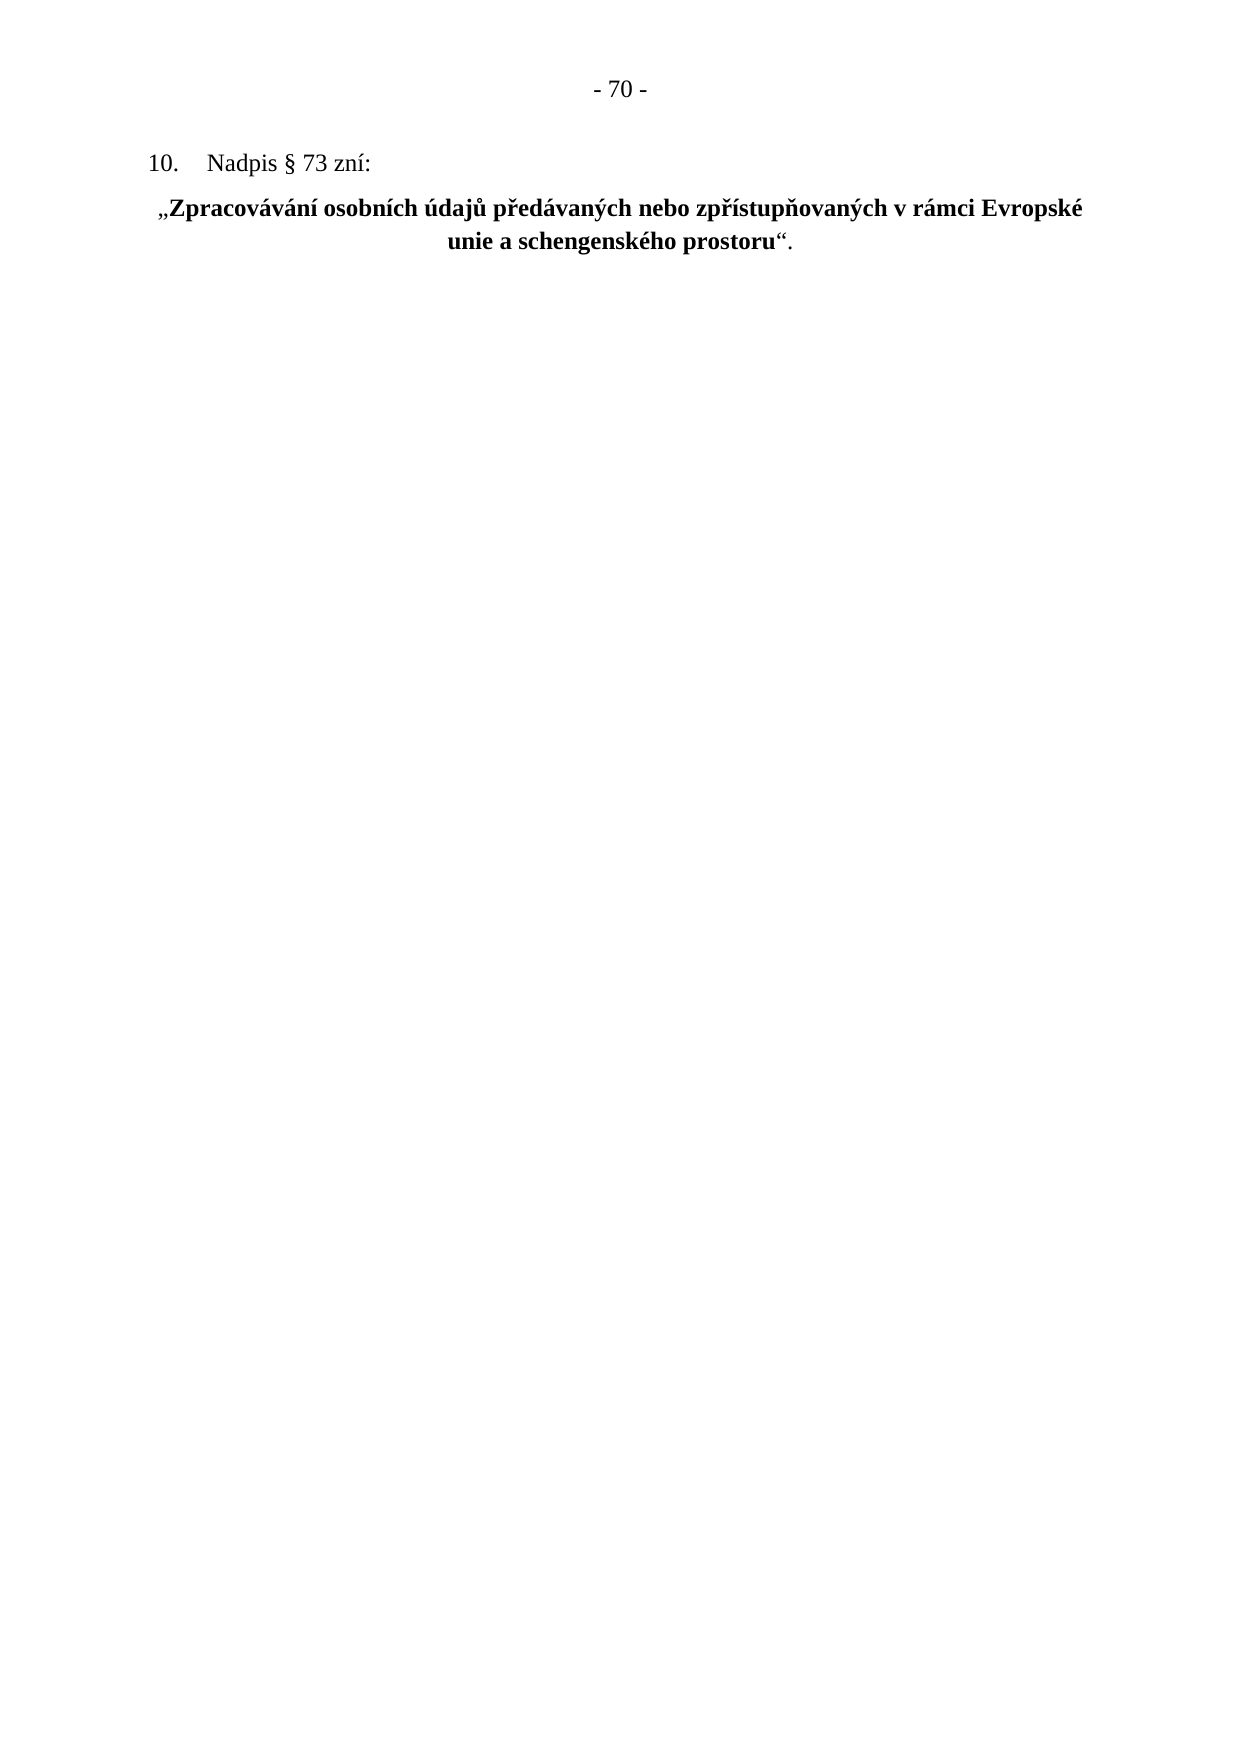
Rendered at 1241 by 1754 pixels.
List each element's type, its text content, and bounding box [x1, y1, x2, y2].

text Nadpis § 73 zní: [148, 148, 1093, 176]
text „Zpracovávání osobních údajů předávaných nebo zpřístupňovaných v rámci Evropské unie a schengenského prostoru“. [148, 193, 1093, 255]
